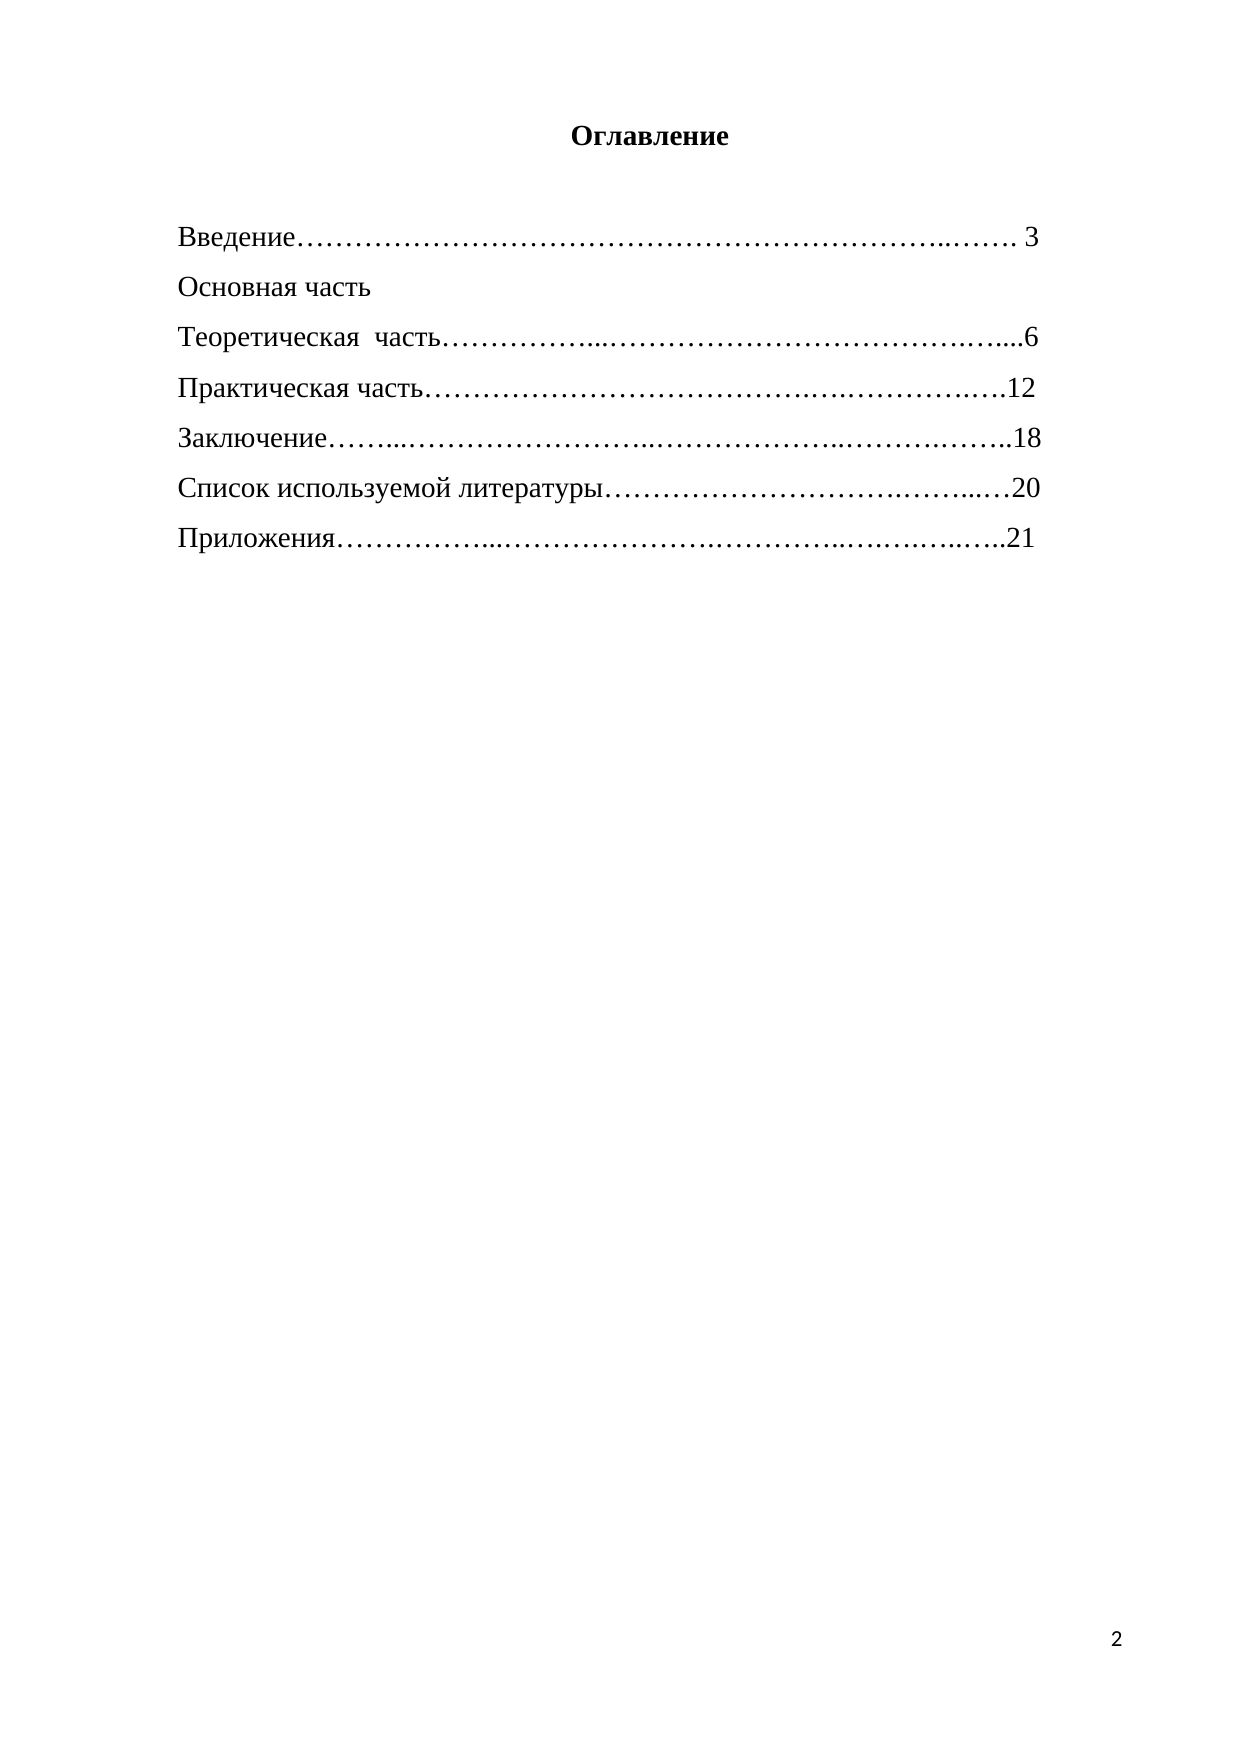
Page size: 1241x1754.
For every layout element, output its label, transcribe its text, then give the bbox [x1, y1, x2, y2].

text Список используемой литературы………………………….……...…20 [177, 470, 1042, 504]
text Практическая часть………………………………….….………….….12 [177, 370, 1042, 403]
text Оглавление [177, 118, 1122, 152]
text Приложения……………...………………….…………..….….…..…..21 [177, 521, 1042, 554]
text Введение…………………………………………………………..……. 3 [177, 219, 1042, 252]
text Теоретическая часть……………...……………………………….…....6 [177, 319, 1042, 353]
text Основная часть [177, 269, 1042, 303]
text Заключение……...……………………..………………..……….……..18 [177, 420, 1042, 453]
